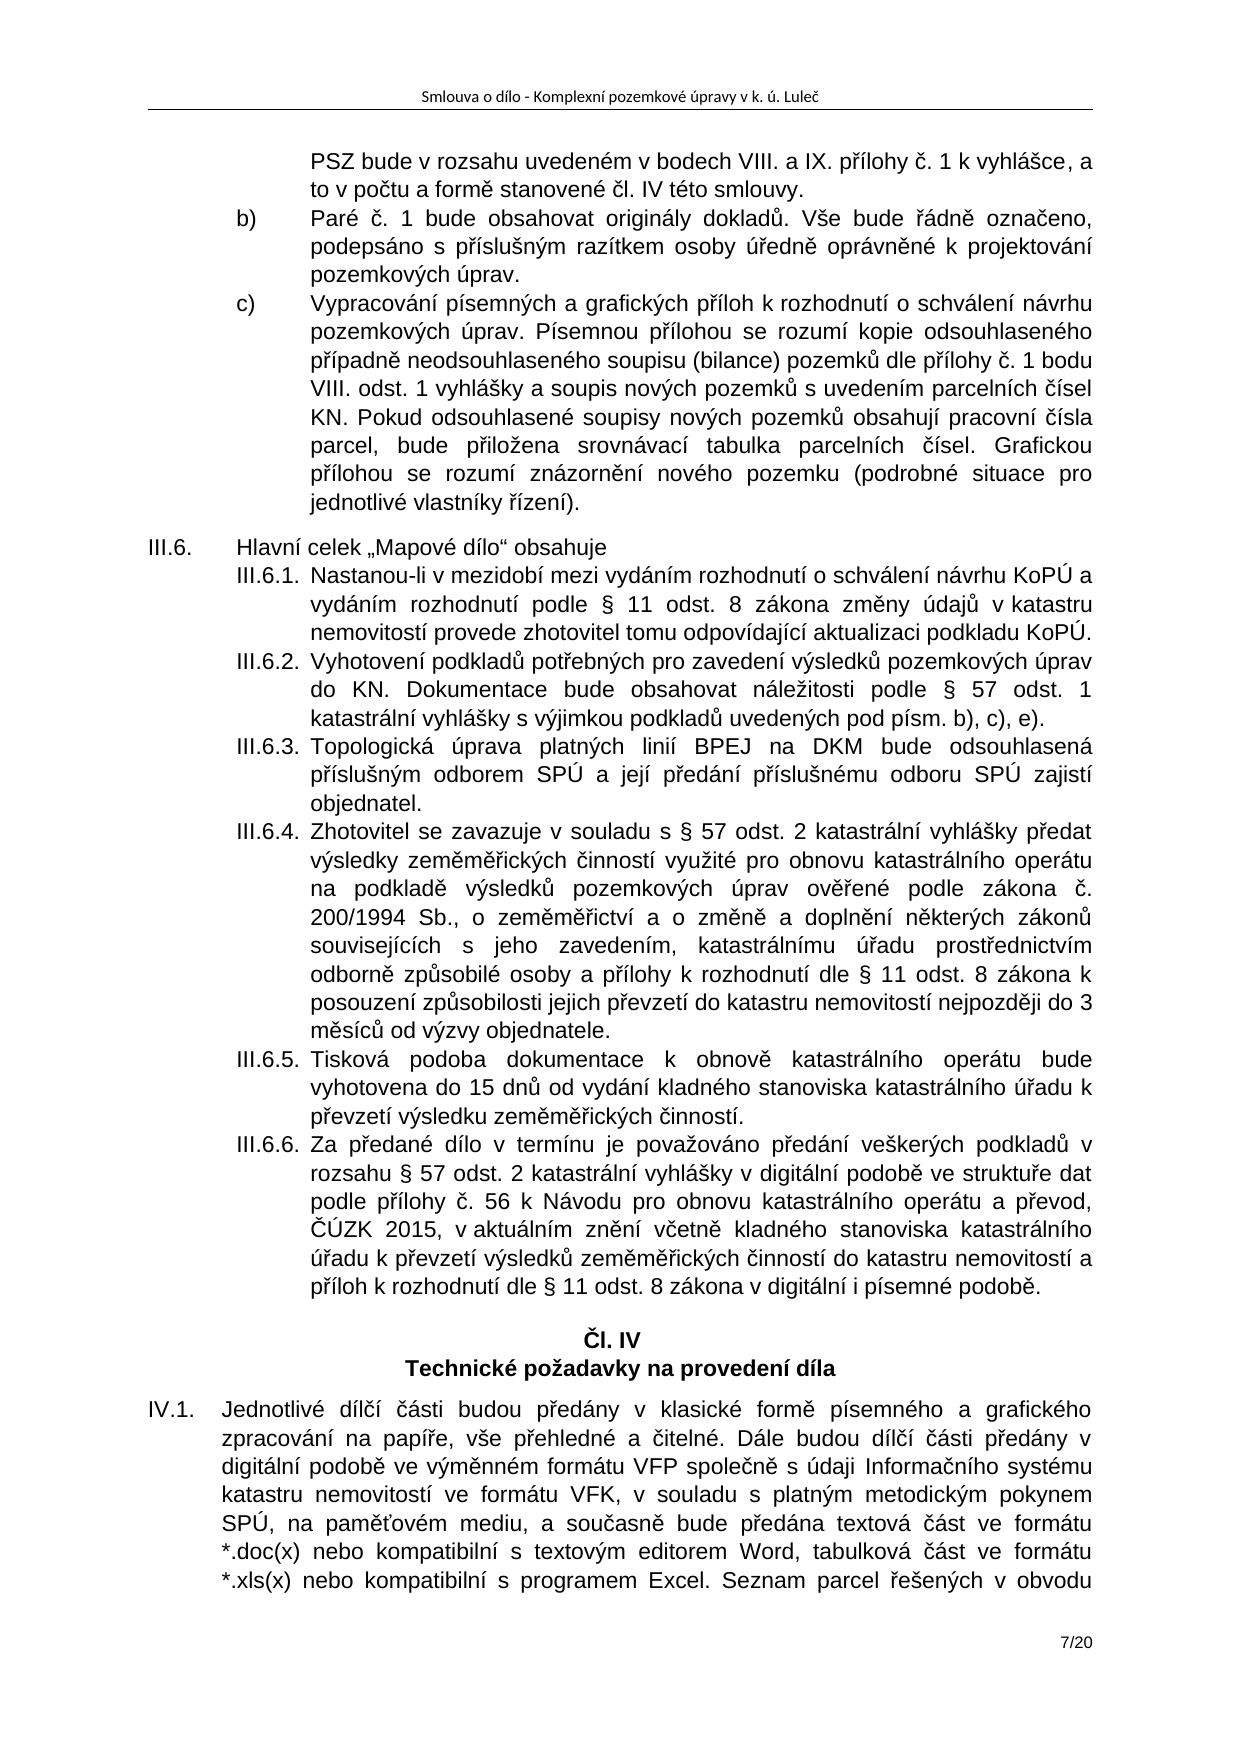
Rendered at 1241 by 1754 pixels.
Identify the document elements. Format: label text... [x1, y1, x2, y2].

list Hlavní celek „Mapové dílo“ obsahuje [148, 534, 1093, 560]
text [236, 148, 1093, 202]
text Zhotovitel se zavazuje v souladu s § 57 odst. 2 katastrální vyhlášky předat výsledky zeměměřických činností využité pro obnovu katastrálního operátu na podkladě výsledků pozemkových úprav ověřené podle zákona č. 200/1994 Sb., o zeměměřictví a o změně a doplnění některých zákonů souvisejících s jeho zavedením, katastrálnímu úřadu prostřednictvím odborně způsobilé osoby a přílohy k rozhodnutí dle § 11 odst. 8 zákona k posouzení způsobilosti jejich převzetí do katastru nemovitostí nejpozději do 3 měsíců od výzvy objednatele. [236, 818, 1093, 1044]
text Nastanou-li v mezidobí mezi vydáním rozhodnutí o schválení návrhu KoPÚ a vydáním rozhodnutí podle § 11 odst. 8 zákona změny údajů v katastru nemovitostí provede zhotovitel tomu odpovídající aktualizaci podkladu KoPÚ. [236, 562, 1093, 646]
text Technické požadavky na provedení díla [148, 1327, 1093, 1382]
text Paré č. 1 bude obsahovat originály dokladů. Vše bude řádně označeno, podepsáno s příslušným razítkem osoby úředně oprávněné k projektování pozemkových úprav. [236, 204, 1093, 288]
text Tisková podoba dokumentace k obnově katastrálního operátu bude vyhotovena do 15 dnů od vydání kladného stanoviska katastrálního úřadu k převzetí výsledku zeměměřických činností. [236, 1046, 1093, 1129]
text Topologická úprava platných linií BPEJ na DKM bude odsouhlasená příslušným odborem SPÚ a její předání příslušnému odboru SPÚ zajistí objednatel. [236, 733, 1093, 816]
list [148, 1396, 1093, 1593]
text Vypracování písemných a grafických příloh k rozhodnutí o schválení návrhu pozemkových úprav. Písemnou přílohou se rozumí kopie odsouhlaseného případně neodsouhlaseného soupisu (bilance) pozemků dle přílohy č. 1 bodu VIII. odst. 1 vyhlášky a soupis nových pozemků s uvedením parcelních čísel KN. Pokud odsouhlasené soupisy nových pozemků obsahují pracovní čísla parcel, bude přiložena srovnávací tabulka parcelních čísel. Grafickou přílohou se rozumí znázornění nového pozemku (podrobné situace pro jednotlivé vlastníky řízení). [236, 290, 1093, 515]
text Za předané dílo v termínu je považováno předání veškerých podkladů v rozsahu § 57 odst. 2 katastrální vyhlášky v digitální podobě ve struktuře dat podle přílohy č. 56 k Návodu pro obnovu katastrálního operátu a převod, ČÚZK 2015, v aktuálním znění včetně kladného stanoviska katastrálního úřadu k převzetí výsledků zeměměřických činností do katastru nemovitostí a příloh k rozhodnutí dle § 11 odst. 8 zákona v digitální i písemné podobě. [236, 1131, 1093, 1300]
text Vyhotovení podkladů potřebných pro zavedení výsledků pozemkových úprav do KN. Dokumentace bude obsahovat náležitosti podle § 57 odst. 1 katastrální vyhlášky s výjimkou podkladů uvedených pod písm. b), c), e). [236, 648, 1093, 731]
